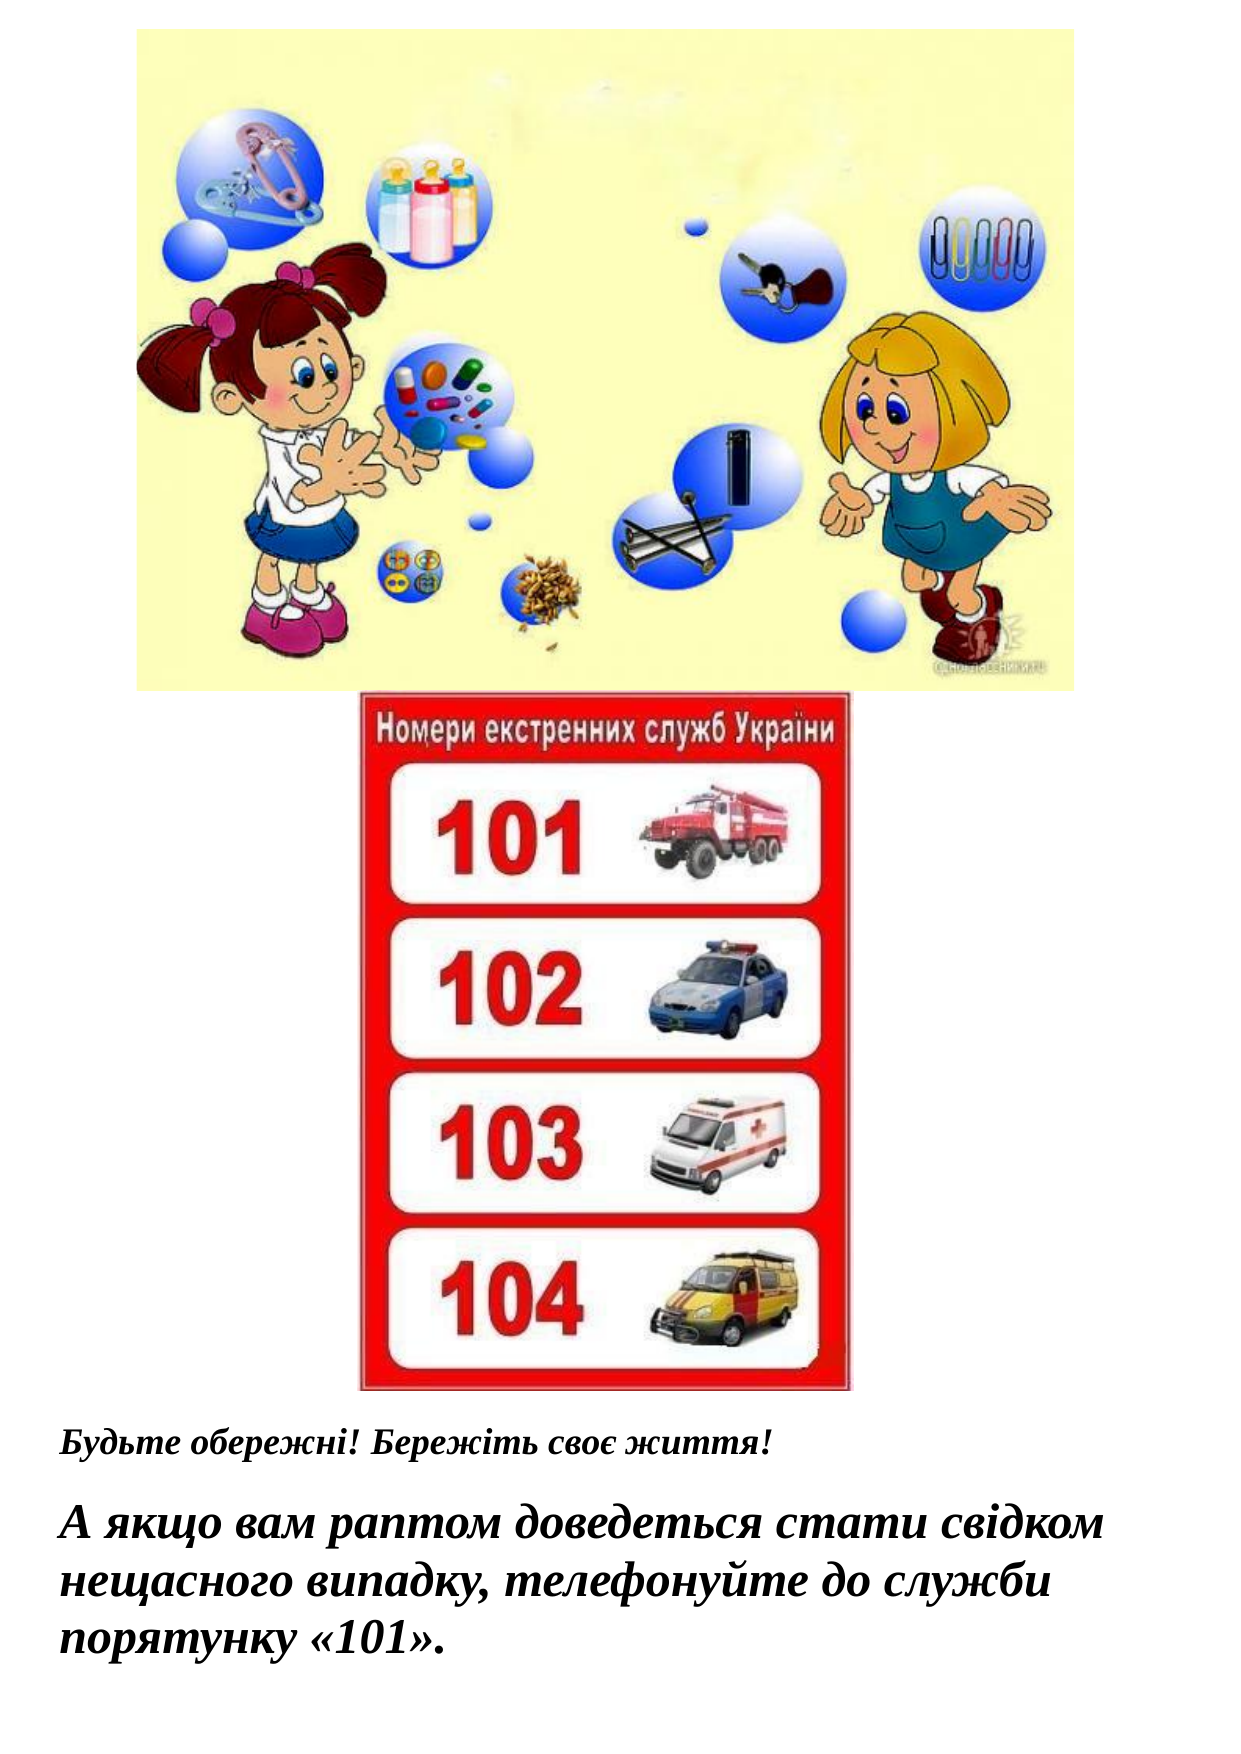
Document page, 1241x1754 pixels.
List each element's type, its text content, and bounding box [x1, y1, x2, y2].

text А якщо вам раптом доведеться стати свідком нещасного випадку, телефонуйте до служби порятунку «101». [59, 1492, 1152, 1664]
picture [136, 29, 1075, 1391]
text Будьте обережні! Бережіть своє життя! [59, 1420, 1152, 1463]
